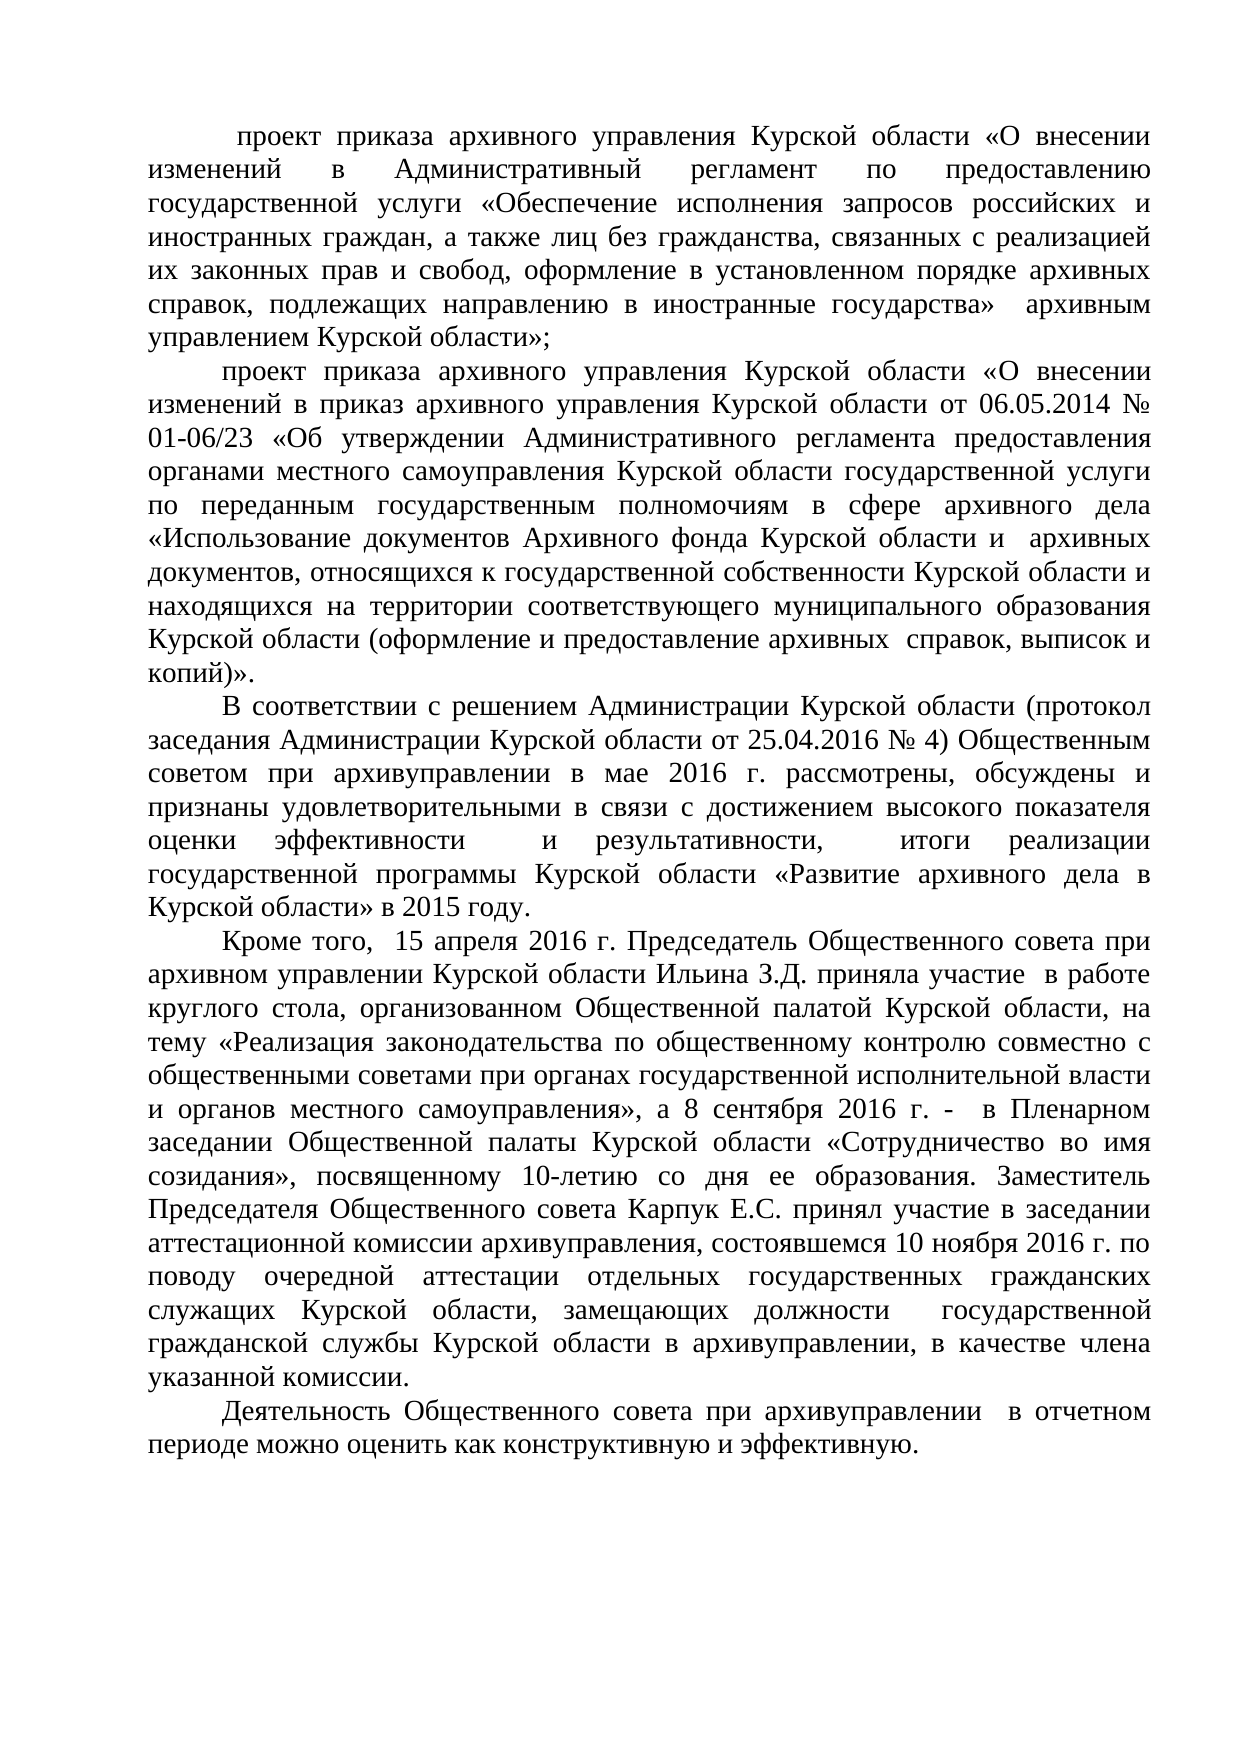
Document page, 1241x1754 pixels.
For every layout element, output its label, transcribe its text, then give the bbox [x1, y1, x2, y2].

text проект приказа архивного управления Курской области «О внесении изменений в приказ архивного управления Курской области от 06.05.2014 № 01-06/23 «Об утверждении Административного регламента предоставления органами местного самоуправления Курской области государственной услуги по переданным государственным полномочиям в сфере архивного дела «Использование документов Архивного фонда Курской области и архивных документов, относящихся к государственной собственности Курской области и находящихся на территории соответствующего муниципального образования Курской области (оформление и предоставление архивных справок, выписок и копий)». [148, 353, 1152, 688]
text Деятельность Общественного совета при архивуправлении в отчетном периоде можно оценить как конструктивную и эффективную. [148, 1393, 1152, 1460]
text Кроме того, 15 апреля 2016 г. Председатель Общественного совета при архивном управлении Курской области Ильина З.Д. приняла участие в работе круглого стола, организованном Общественной палатой Курской области, на тему «Реализация законодательства по общественному контролю совместно с общественными советами при органах государственной исполнительной власти и органов местного самоуправления», а 8 сентября 2016 г. - в Пленарном заседании Общественной палаты Курской области «Сотрудничество во имя созидания», посвященному 10-летию со дня ее образования. Заместитель Председателя Общественного совета Карпук Е.С. принял участие в заседании аттестационной комиссии архивуправления, состоявшемся 10 ноября 2016 г. по поводу очередной аттестации отдельных государственных гражданских служащих Курской области, замещающих должности государственной гражданской службы Курской области в архивуправлении, в качестве члена указанной комиссии. [148, 923, 1152, 1393]
text В соответствии с решением Администрации Курской области (протокол заседания Администрации Курской области от 25.04.2016 № 4) Общественным советом при архивуправлении в мае 2016 г. рассмотрены, обсуждены и признаны удовлетворительными в связи с достижением высокого показателя оценки эффективности и результативности, итоги реализации государственной программы Курской области «Развитие архивного дела в Курской области» в 2015 году. [148, 688, 1152, 923]
text проект приказа архивного управления Курской области «О внесении изменений в Административный регламент по предоставлению государственной услуги «Обеспечение исполнения запросов российских и иностранных граждан, а также лиц без гражданства, связанных с реализацией их законных прав и свобод, оформление в установленном порядке архивных справок, подлежащих направлению в иностранные государства» архивным управлением Курской области»; [148, 118, 1152, 353]
